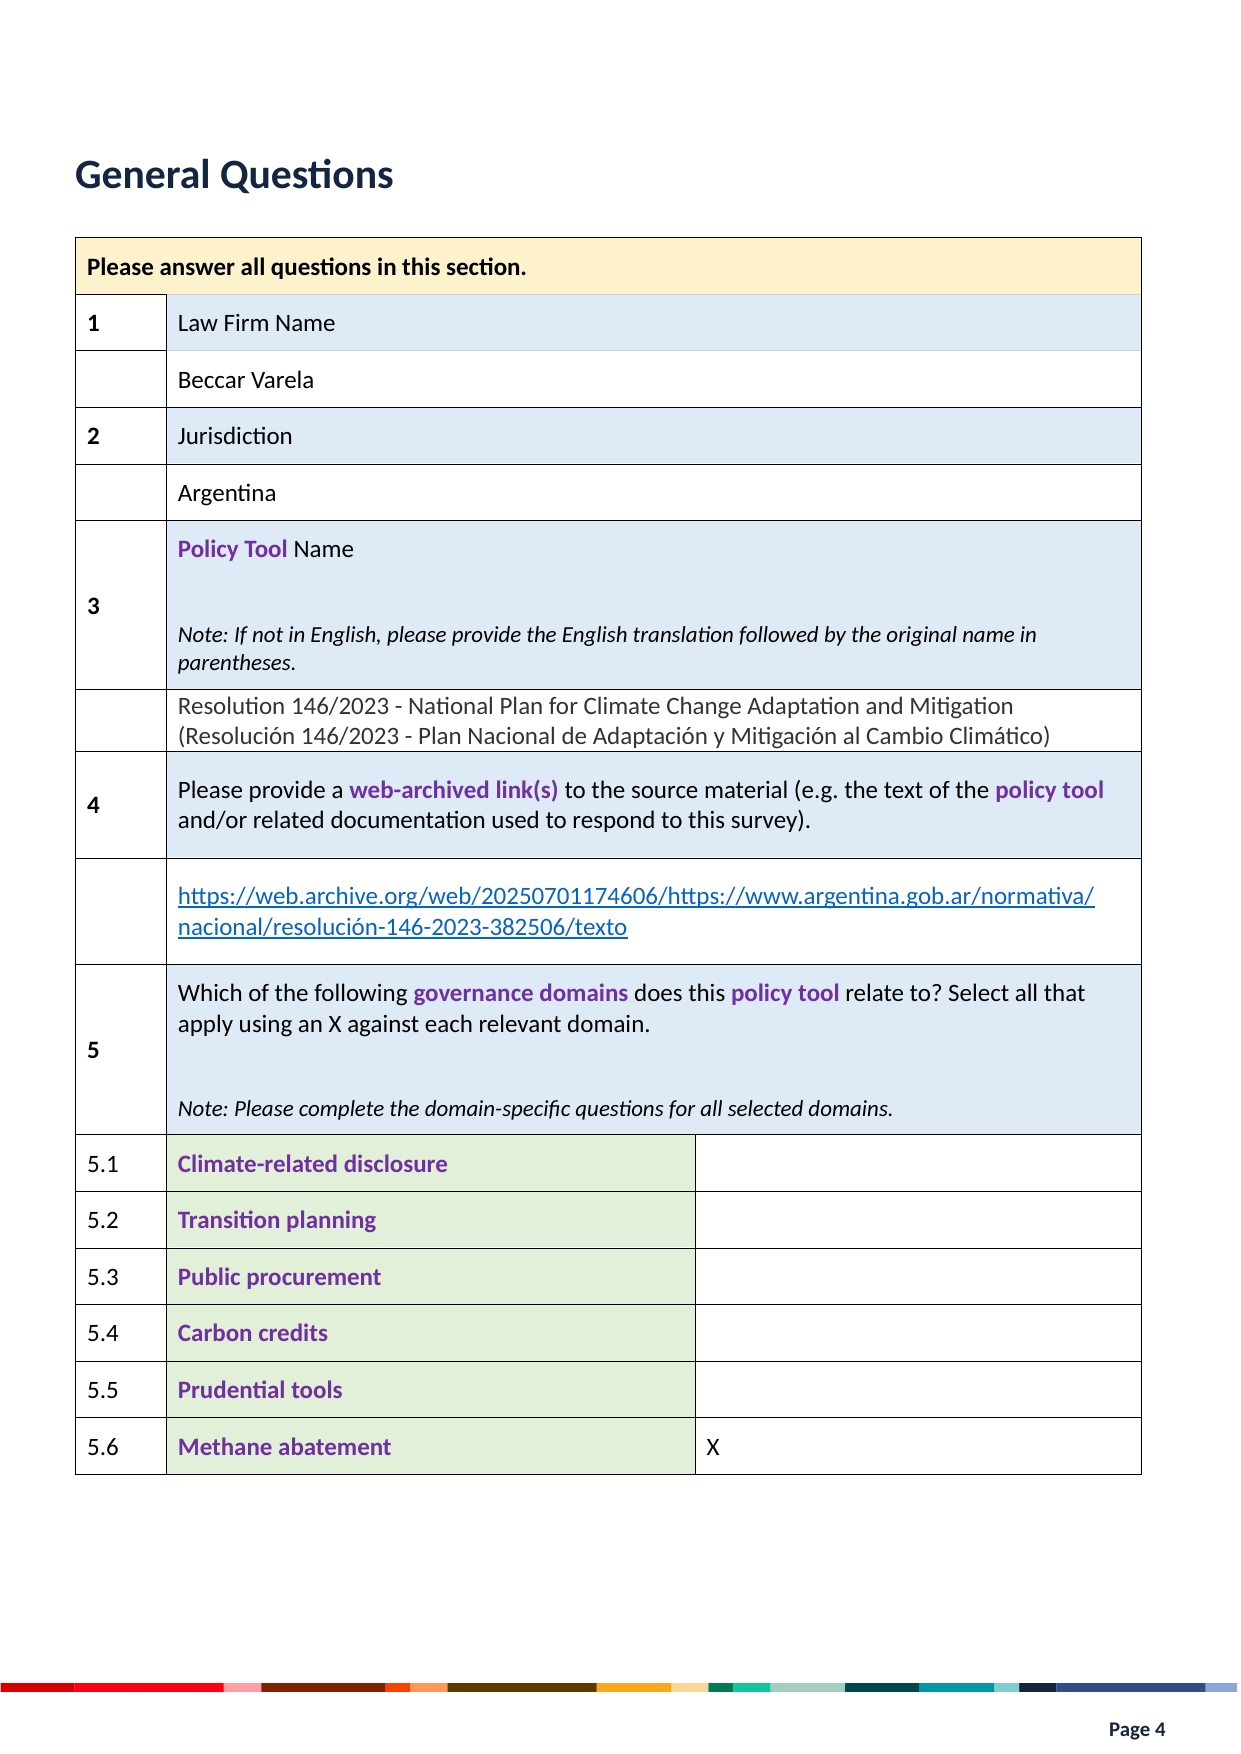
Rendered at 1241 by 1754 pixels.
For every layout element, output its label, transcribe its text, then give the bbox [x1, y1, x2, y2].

table_cell Jurisdiction [167, 408, 1141, 463]
table_cell [76, 351, 166, 407]
table_cell Prudential tools [167, 1362, 695, 1417]
table_cell X [696, 1418, 1141, 1474]
table_cell Transition planning [167, 1192, 695, 1247]
table_cell 5.5 [76, 1362, 166, 1417]
table_cell https://web.archive.org/web/20250701174606/https://www.argentina.gob.ar/normativa/nacional/resolución-146-2023-382506/texto [167, 859, 1141, 964]
table_header Please answer all questions in this section. [76, 238, 1141, 294]
table_cell [696, 1135, 1141, 1191]
table_cell 5.4 [76, 1305, 166, 1361]
table_cell [76, 859, 166, 964]
table_cell 5 [76, 965, 166, 1134]
table_cell Law Firm Name [167, 295, 1141, 350]
table_cell Which of the following governance domains does this policy tool relate to? Select all that apply using an X against each relevant domain. Note: Please complete the domain-specific questions for all selected domains. [167, 965, 1141, 1134]
table_cell Public procurement [167, 1249, 695, 1304]
table_cell Methane abatement [167, 1418, 695, 1474]
table_cell [696, 1192, 1141, 1247]
table_cell [76, 465, 166, 520]
table_cell Beccar Varela [167, 351, 1141, 407]
subtitle General Questions [75, 148, 1165, 199]
table_cell Climate-related disclosure [167, 1135, 695, 1191]
table_cell [696, 1249, 1141, 1304]
table_cell 4 [76, 752, 166, 857]
table_cell 1 [76, 295, 166, 350]
table_cell 5.6 [76, 1418, 166, 1474]
table_cell 2 [76, 408, 166, 463]
table_cell 5.1 [76, 1135, 166, 1191]
table_cell Policy Tool Name Note: If not in English, please provide the English translation followed by the original name in parentheses. [167, 521, 1141, 689]
table_cell Resolution 146/2023 - National Plan for Climate Change Adaptation and Mitigation (Resolución 146/2023 - Plan Nacional de Adaptación y Mitigación al Cambio Climático) [167, 690, 1141, 751]
table_cell [696, 1305, 1141, 1361]
table_cell 5.3 [76, 1249, 166, 1304]
table_cell Carbon credits [167, 1305, 695, 1361]
table_cell Argentina [167, 465, 1141, 520]
table_cell 3 [76, 521, 166, 689]
table_cell [76, 690, 166, 751]
table_cell [696, 1362, 1141, 1417]
table_cell 5.2 [76, 1192, 166, 1247]
table_cell Please provide a web-archived link(s) to the source material (e.g. the text of the policy tool and/or related documentation used to respond to this survey). [167, 752, 1141, 857]
picture [0, 1683, 1236, 1692]
